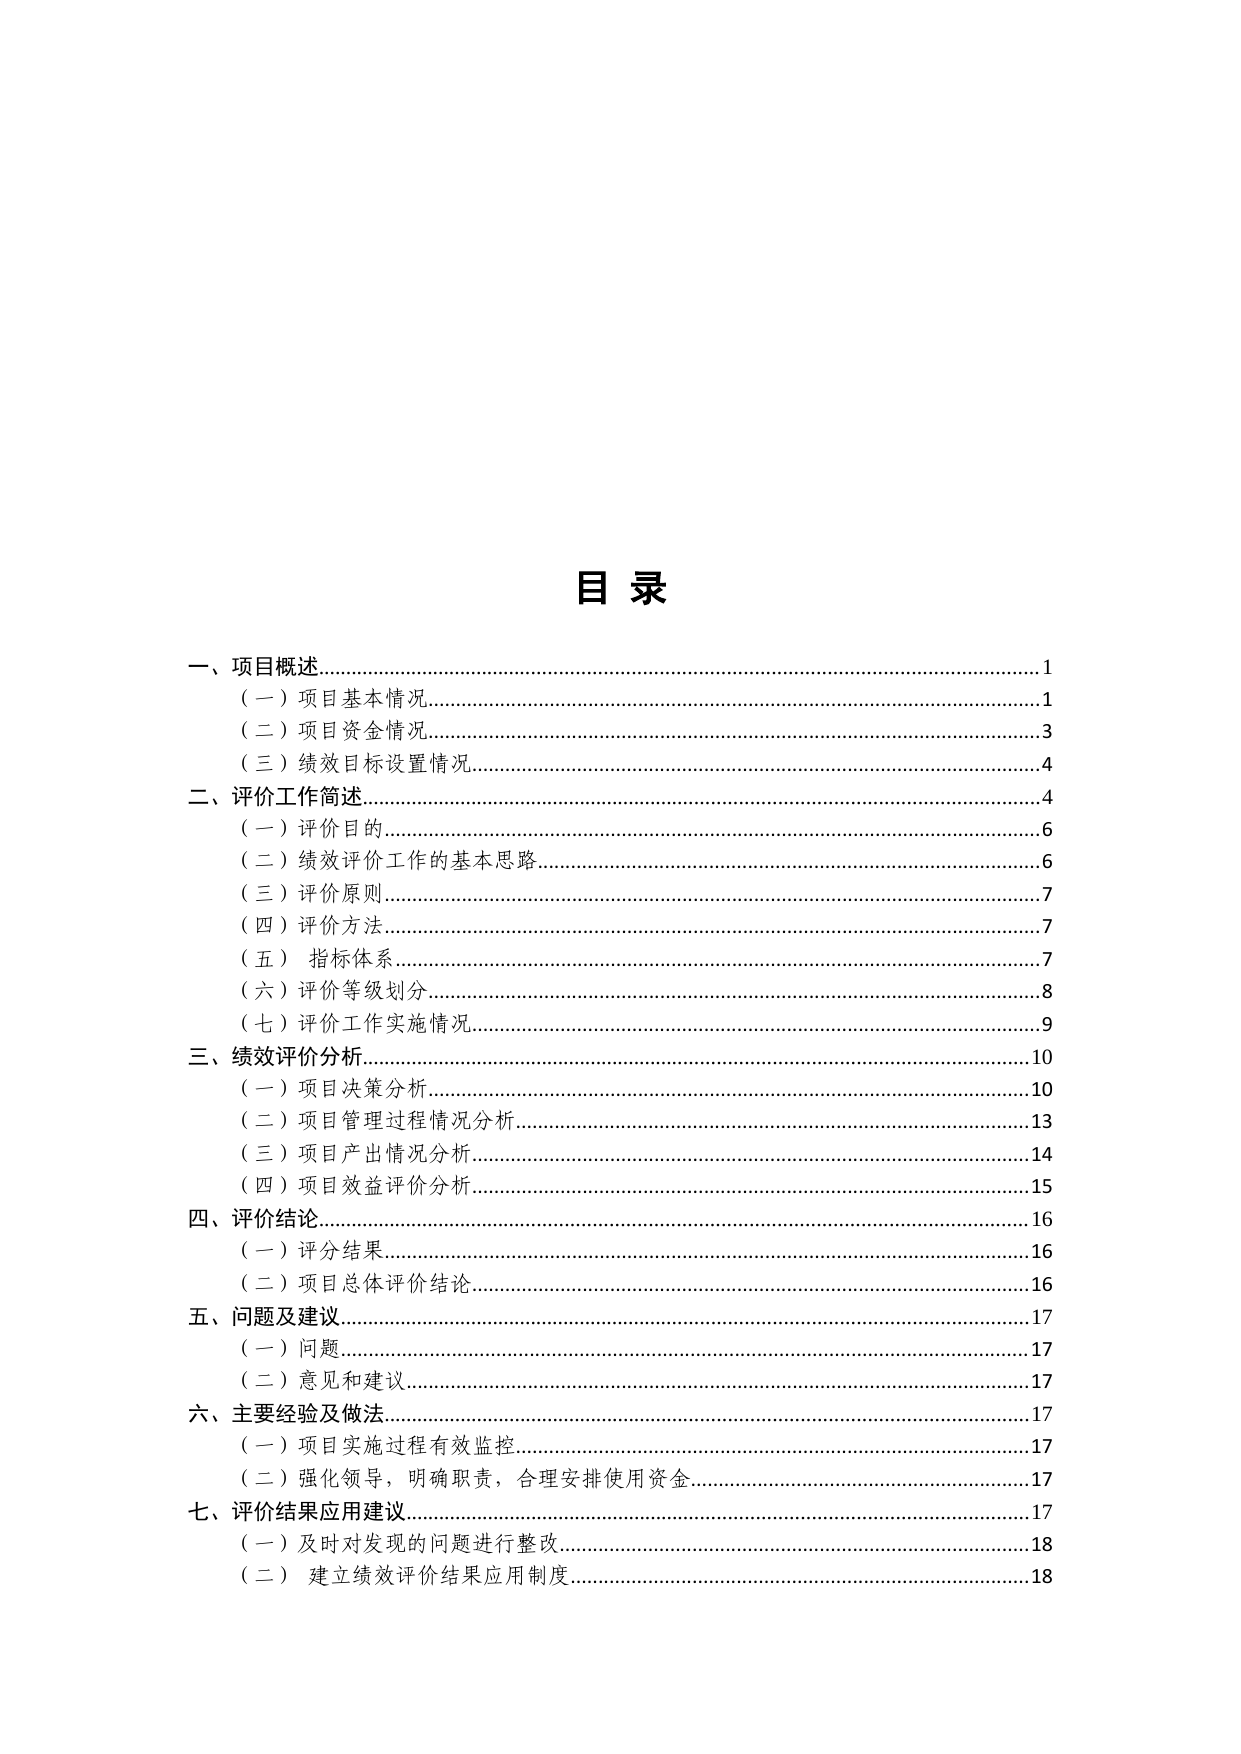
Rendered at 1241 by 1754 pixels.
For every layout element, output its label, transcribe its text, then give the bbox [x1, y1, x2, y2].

text 目 录 [187, 552, 1053, 617]
